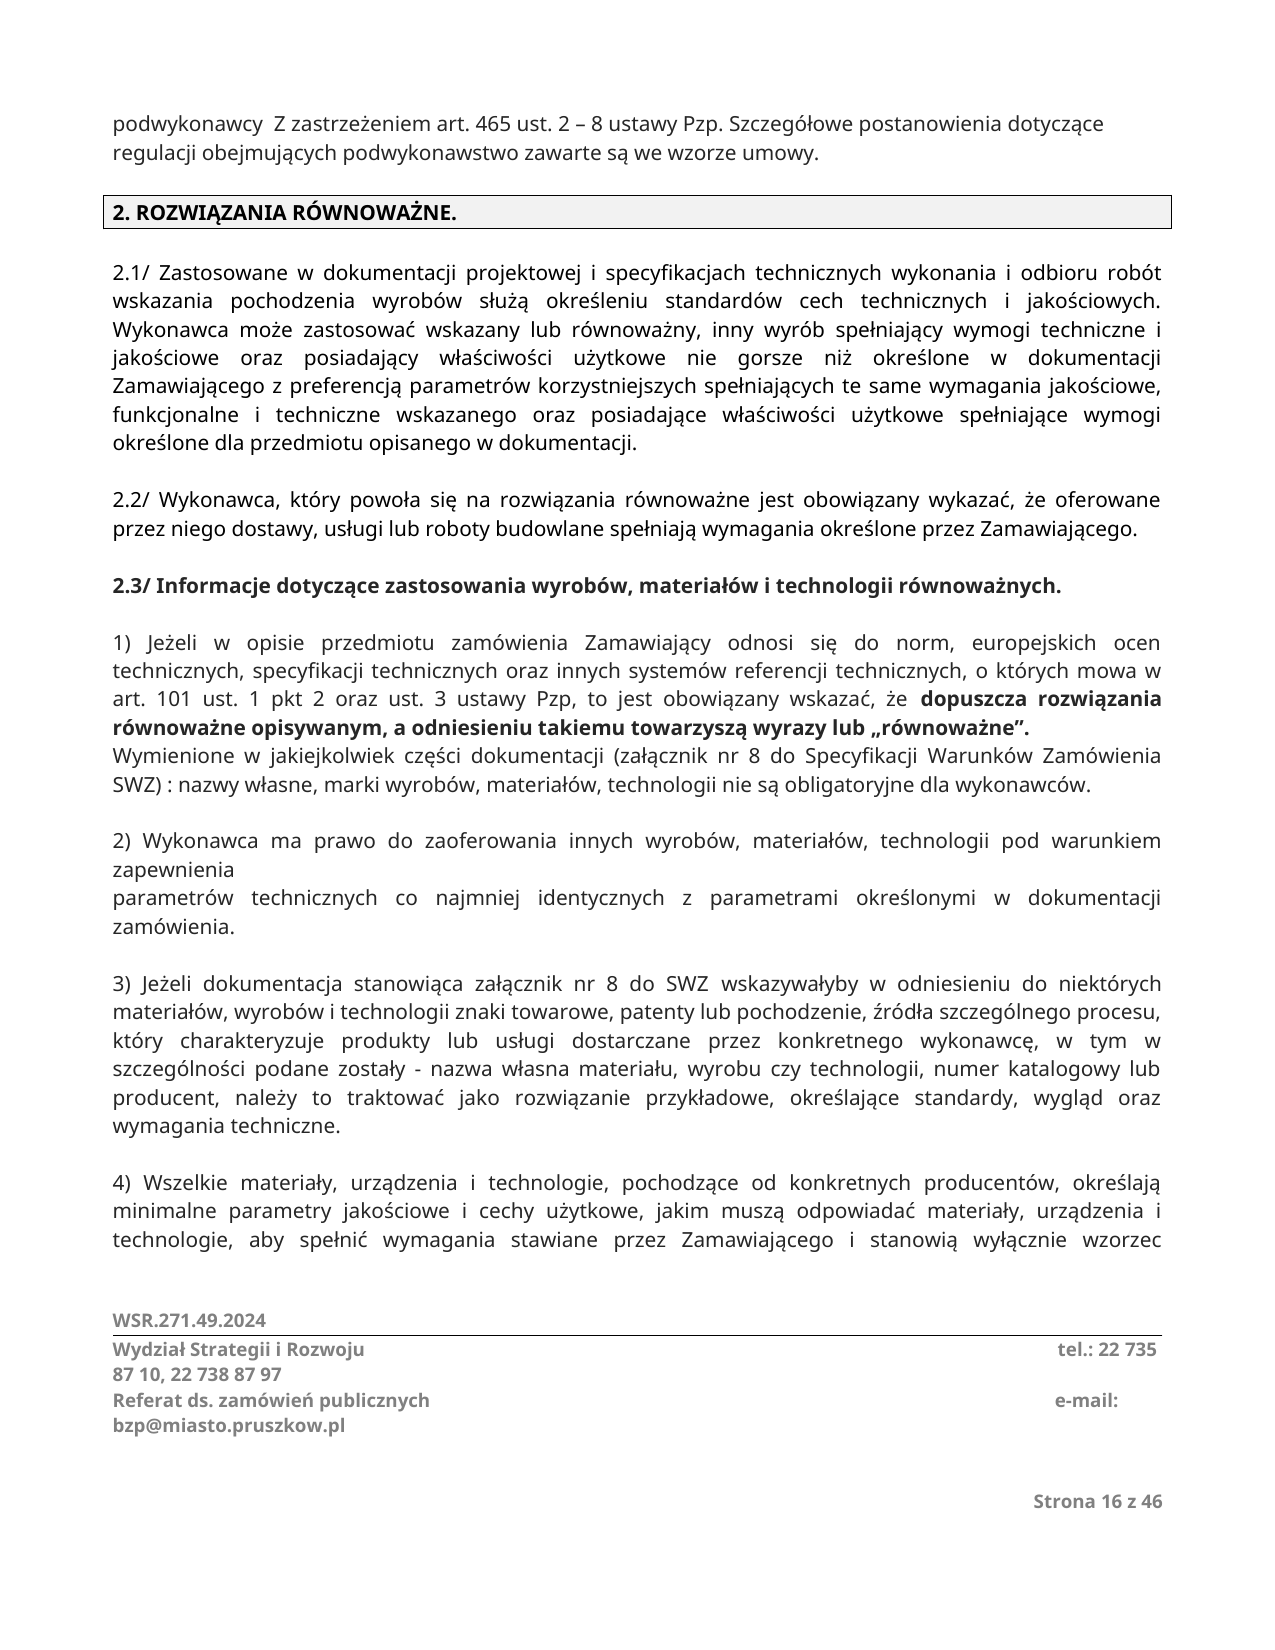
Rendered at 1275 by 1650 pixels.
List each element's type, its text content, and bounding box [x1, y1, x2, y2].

text parametrów technicznych co najmniej identycznych z parametrami określonymi w dokumentacji zamówienia. [112, 883, 1162, 940]
text 2.2/ Wykonawca, który powoła się na rozwiązania równoważne jest obowiązany wykazać, że oferowane przez niego dostawy, usługi lub roboty budowlane spełniają wymagania określone przez Zamawiającego. [112, 485, 1162, 542]
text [112, 109, 1162, 166]
text 1) Jeżeli w opisie przedmiotu zamówienia Zamawiający odnosi się do norm, europejskich ocen technicznych, specyfikacji technicznych oraz innych systemów referencji technicznych, o których mowa w art. 101 ust. 1 pkt 2 oraz ust. 3 ustawy Pzp, to jest obowiązany wskazać, że dopuszcza rozwiązania równoważne opisywanym, a odniesieniu takiemu towarzyszą wyrazy lub „równoważne”. [112, 628, 1162, 741]
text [112, 1168, 1162, 1253]
text Wymienione w jakiejkolwiek części dokumentacji (załącznik nr 8 do Specyfikacji Warunków Zamówienia SWZ) : nazwy własne, marki wyrobów, materiałów, technologii nie są obligatoryjne dla wykonawców. [112, 741, 1162, 798]
text 2.3/ Informacje dotyczące zastosowania wyrobów, materiałów i technologii równoważnych. [112, 571, 1162, 599]
text 2. ROZWIĄZANIA RÓWNOWAŻNE. [104, 196, 1171, 228]
text 3) Jeżeli dokumentacja stanowiąca załącznik nr 8 do SWZ wskazywałyby w odniesieniu do niektórych materiałów, wyrobów i technologii znaki towarowe, patenty lub pochodzenie, źródła szczególnego procesu, który charakteryzuje produkty lub usługi dostarczane przez konkretnego wykonawcę, w tym w szczególności podane zostały - nazwa własna materiału, wyrobu czy technologii, numer katalogowy lub producent, należy to traktować jako rozwiązanie przykładowe, określające standardy, wygląd oraz wymagania techniczne. [112, 969, 1162, 1139]
text 2.1/ Zastosowane w dokumentacji projektowej i specyfikacjach technicznych wykonania i odbioru robót wskazania pochodzenia wyrobów służą określeniu standardów cech technicznych i jakościowych. Wykonawca może zastosować wskazany lub równoważny, inny wyrób spełniający wymogi techniczne i jakościowe oraz posiadający właściwości użytkowe nie gorsze niż określone w dokumentacji Zamawiającego z preferencją parametrów korzystniejszych spełniających te same wymagania jakościowe, funkcjonalne i techniczne wskazanego oraz posiadające właściwości użytkowe spełniające wymogi określone dla przedmiotu opisanego w dokumentacji. [112, 258, 1162, 457]
text 2) Wykonawca ma prawo do zaoferowania innych wyrobów, materiałów, technologii pod warunkiem zapewnienia [112, 827, 1162, 883]
